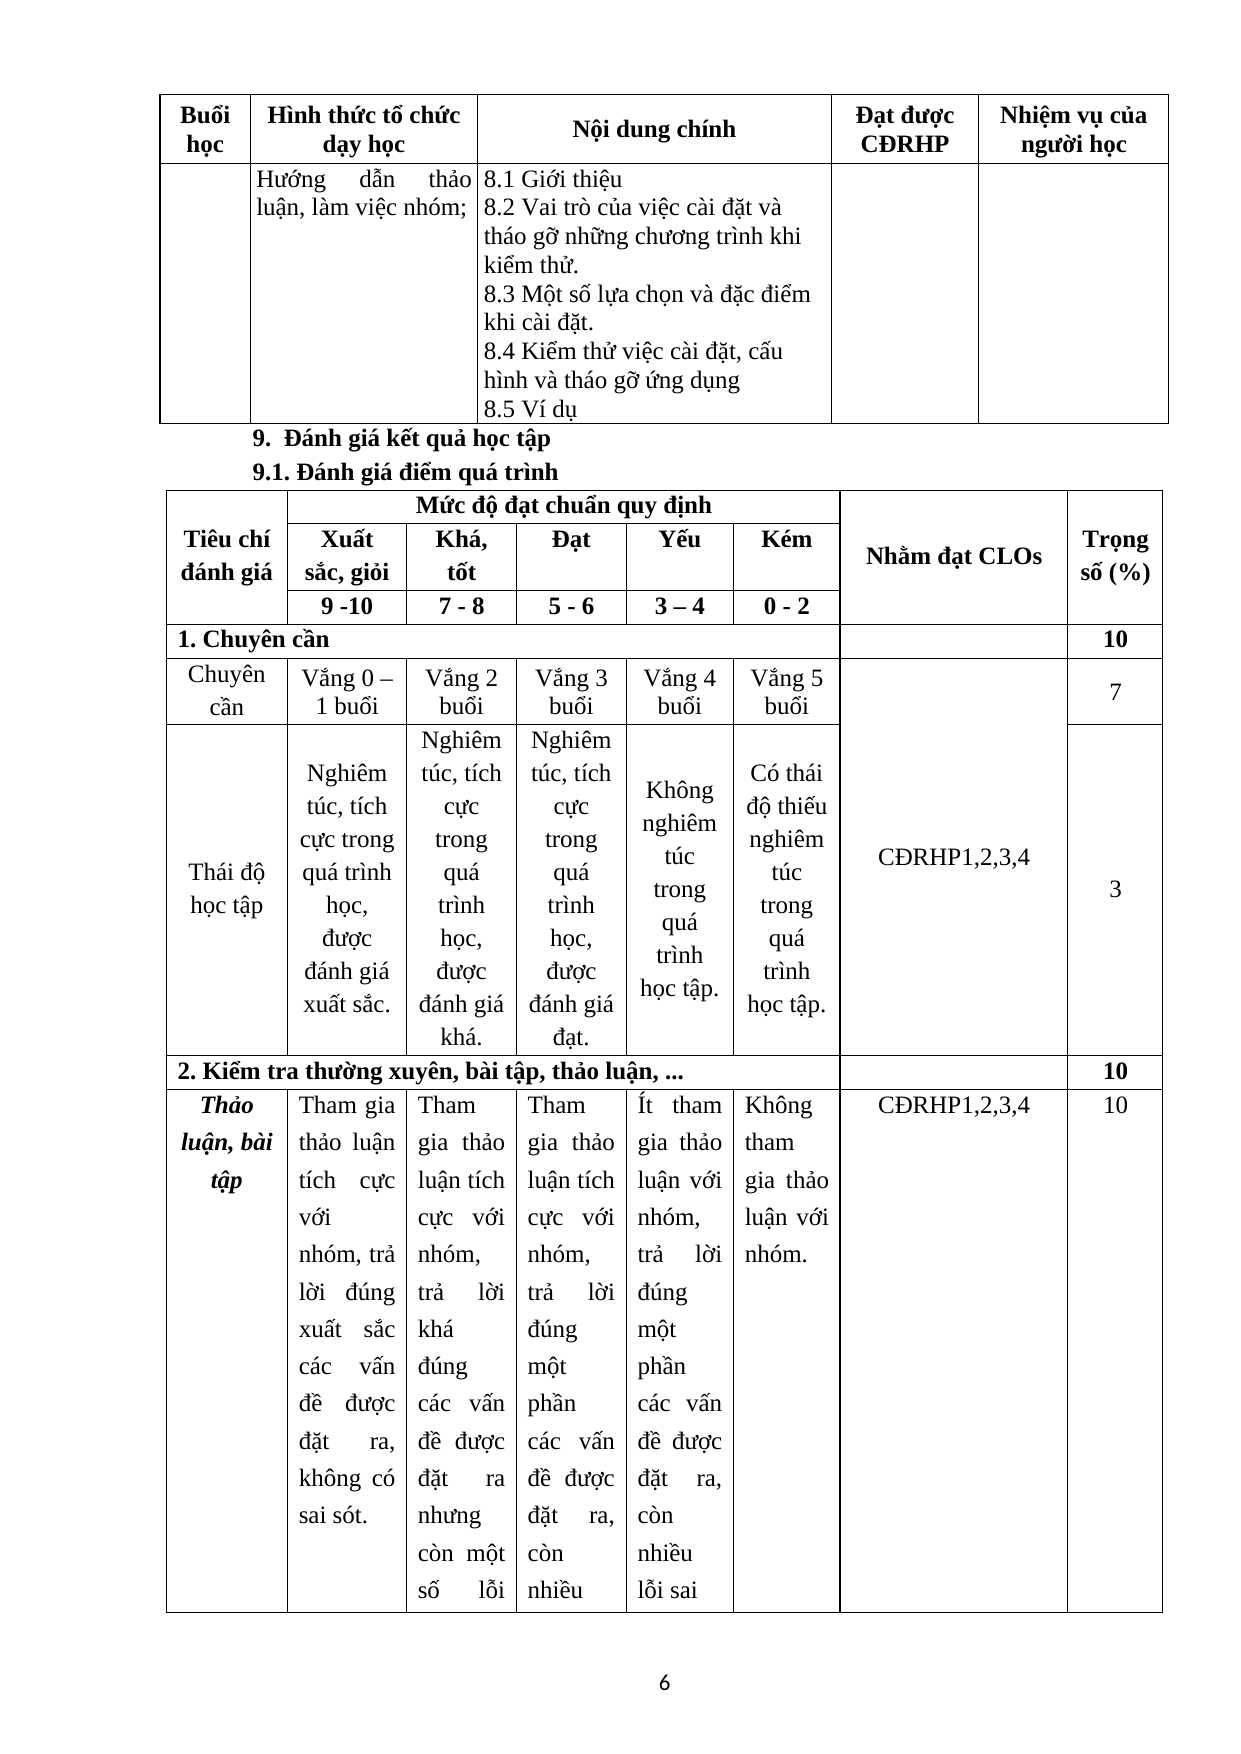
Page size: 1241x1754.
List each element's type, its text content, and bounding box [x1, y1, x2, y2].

table_cell Chuyên cần [167, 659, 287, 724]
table_cell Nghiêm túc, tích cực trong quá trình học, được đánh giá khá. [407, 725, 516, 1055]
table_header Nhằm đạt CLOs [841, 491, 1067, 623]
text 9.1. Đánh giá điểm quá trình [177, 457, 1152, 485]
table_cell CĐRHP1,2,3,4 [841, 1090, 1067, 1612]
table_cell Thái độ học tập [167, 725, 287, 1055]
table_cell Vắng 2 buổi [407, 659, 516, 724]
table_header Buổi học [161, 95, 250, 163]
table_cell Vắng 3 buổi [517, 659, 626, 724]
table_cell 2. Kiểm tra thường xuyên, bài tập, thảo luận, ... [167, 1056, 839, 1089]
table_cell 10 [1068, 1090, 1162, 1612]
table_cell Không tham gia thảo luận với nhóm. [734, 1090, 839, 1612]
table_header Tiêu chí đánh giá [167, 491, 287, 623]
table_cell 3 [1068, 725, 1162, 1055]
table_header Nhiệm vụ của người học [979, 95, 1168, 163]
table_cell CĐRHP1,2,3,4 [841, 659, 1067, 1055]
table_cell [478, 164, 831, 422]
table_cell Nghiêm túc, tích cực trong quá trình học, được đánh giá xuất sắc. [288, 725, 406, 1055]
table_cell Không nghiêm túc trong quá trình học tập. [627, 725, 733, 1055]
table_header Mức độ đạt chuẩn quy định [288, 491, 839, 523]
table_cell 3 – 4 [627, 591, 733, 623]
table_cell Có thái độ thiếu nghiêm túc trong quá trình học tập. [734, 725, 839, 1055]
table_cell Đạt [517, 524, 626, 590]
table_cell 0 - 2 [734, 591, 839, 623]
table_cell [251, 164, 477, 422]
table_cell 10 [1068, 625, 1162, 658]
table_header Trọng số (%) [1068, 491, 1162, 623]
table_cell 7 - 8 [407, 591, 516, 623]
table_cell Yếu [627, 524, 733, 590]
table_header Hình thức tổ chức dạy học [251, 95, 477, 163]
table_cell Khá, tốt [407, 524, 516, 590]
table_cell 7 [1068, 659, 1162, 724]
table_cell [979, 164, 1168, 422]
table_cell Vắng 0 – 1 buổi [288, 659, 406, 724]
table_cell Xuất sắc, giỏi [288, 524, 406, 590]
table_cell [288, 1090, 406, 1612]
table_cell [517, 1090, 626, 1612]
table_cell 8 [161, 164, 250, 422]
table_cell 5 - 6 [517, 591, 626, 623]
table_cell Kém [734, 524, 839, 590]
table_cell [841, 1056, 1067, 1089]
table_cell [841, 625, 1067, 658]
table_header Nội dung chính [478, 95, 831, 163]
table_cell 1. Chuyên cần [167, 625, 839, 658]
table_cell [832, 164, 978, 422]
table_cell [627, 1090, 733, 1612]
table_header Đạt được CĐRHP [832, 95, 978, 163]
table_cell Nghiêm túc, tích cực trong quá trình học, được đánh giá đạt. [517, 725, 626, 1055]
table_cell Vắng 5 buổi [734, 659, 839, 724]
table_cell Thảo luận, bài tập [167, 1090, 287, 1612]
table_cell Vắng 4 buổi [627, 659, 733, 724]
table_cell 10 [1068, 1056, 1162, 1089]
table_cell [407, 1090, 516, 1612]
text 9. Đánh giá kết quả học tập [177, 424, 1152, 452]
table_cell 9 -10 [288, 591, 406, 623]
